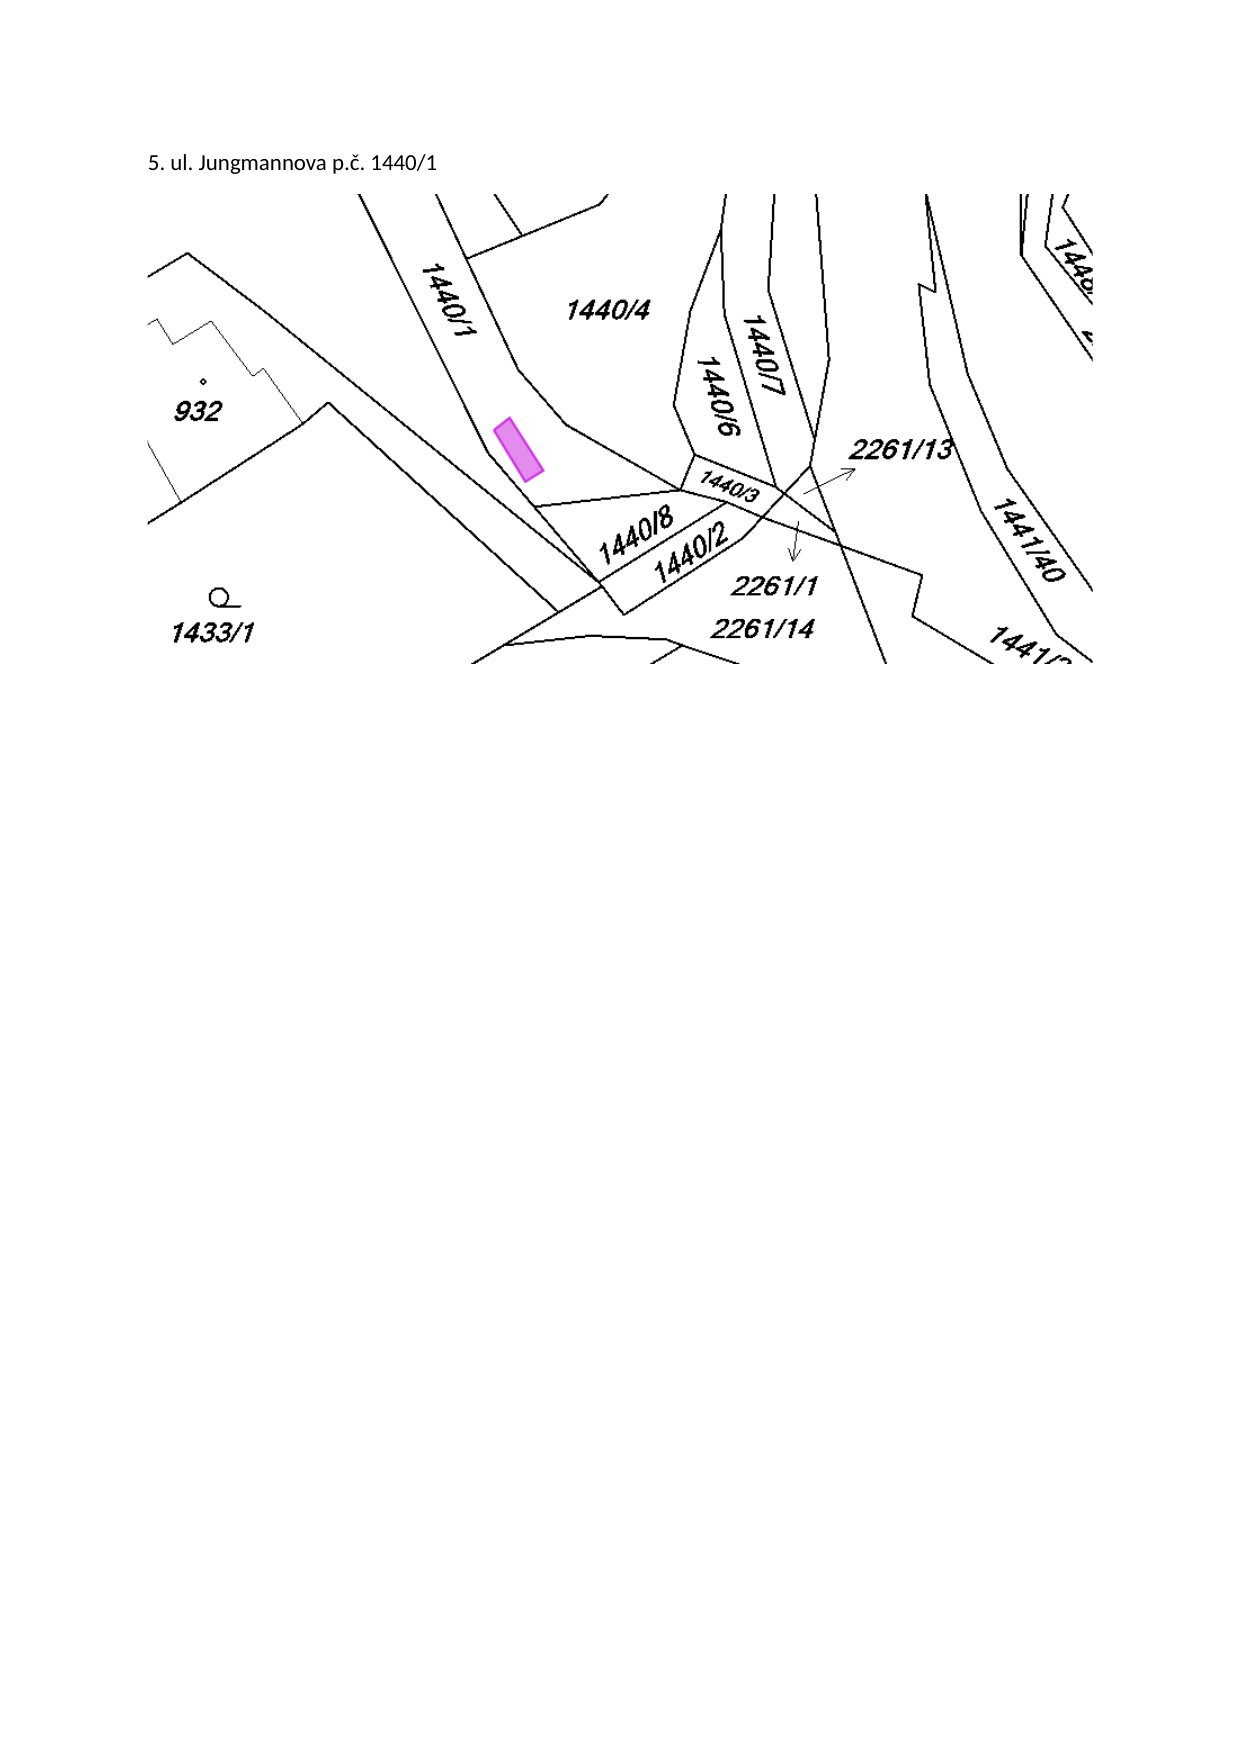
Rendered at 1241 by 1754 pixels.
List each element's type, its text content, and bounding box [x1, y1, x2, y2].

picture [147, 194, 1093, 664]
text 5. ul. Jungmannova p.č. 1440/1 [148, 148, 1093, 176]
